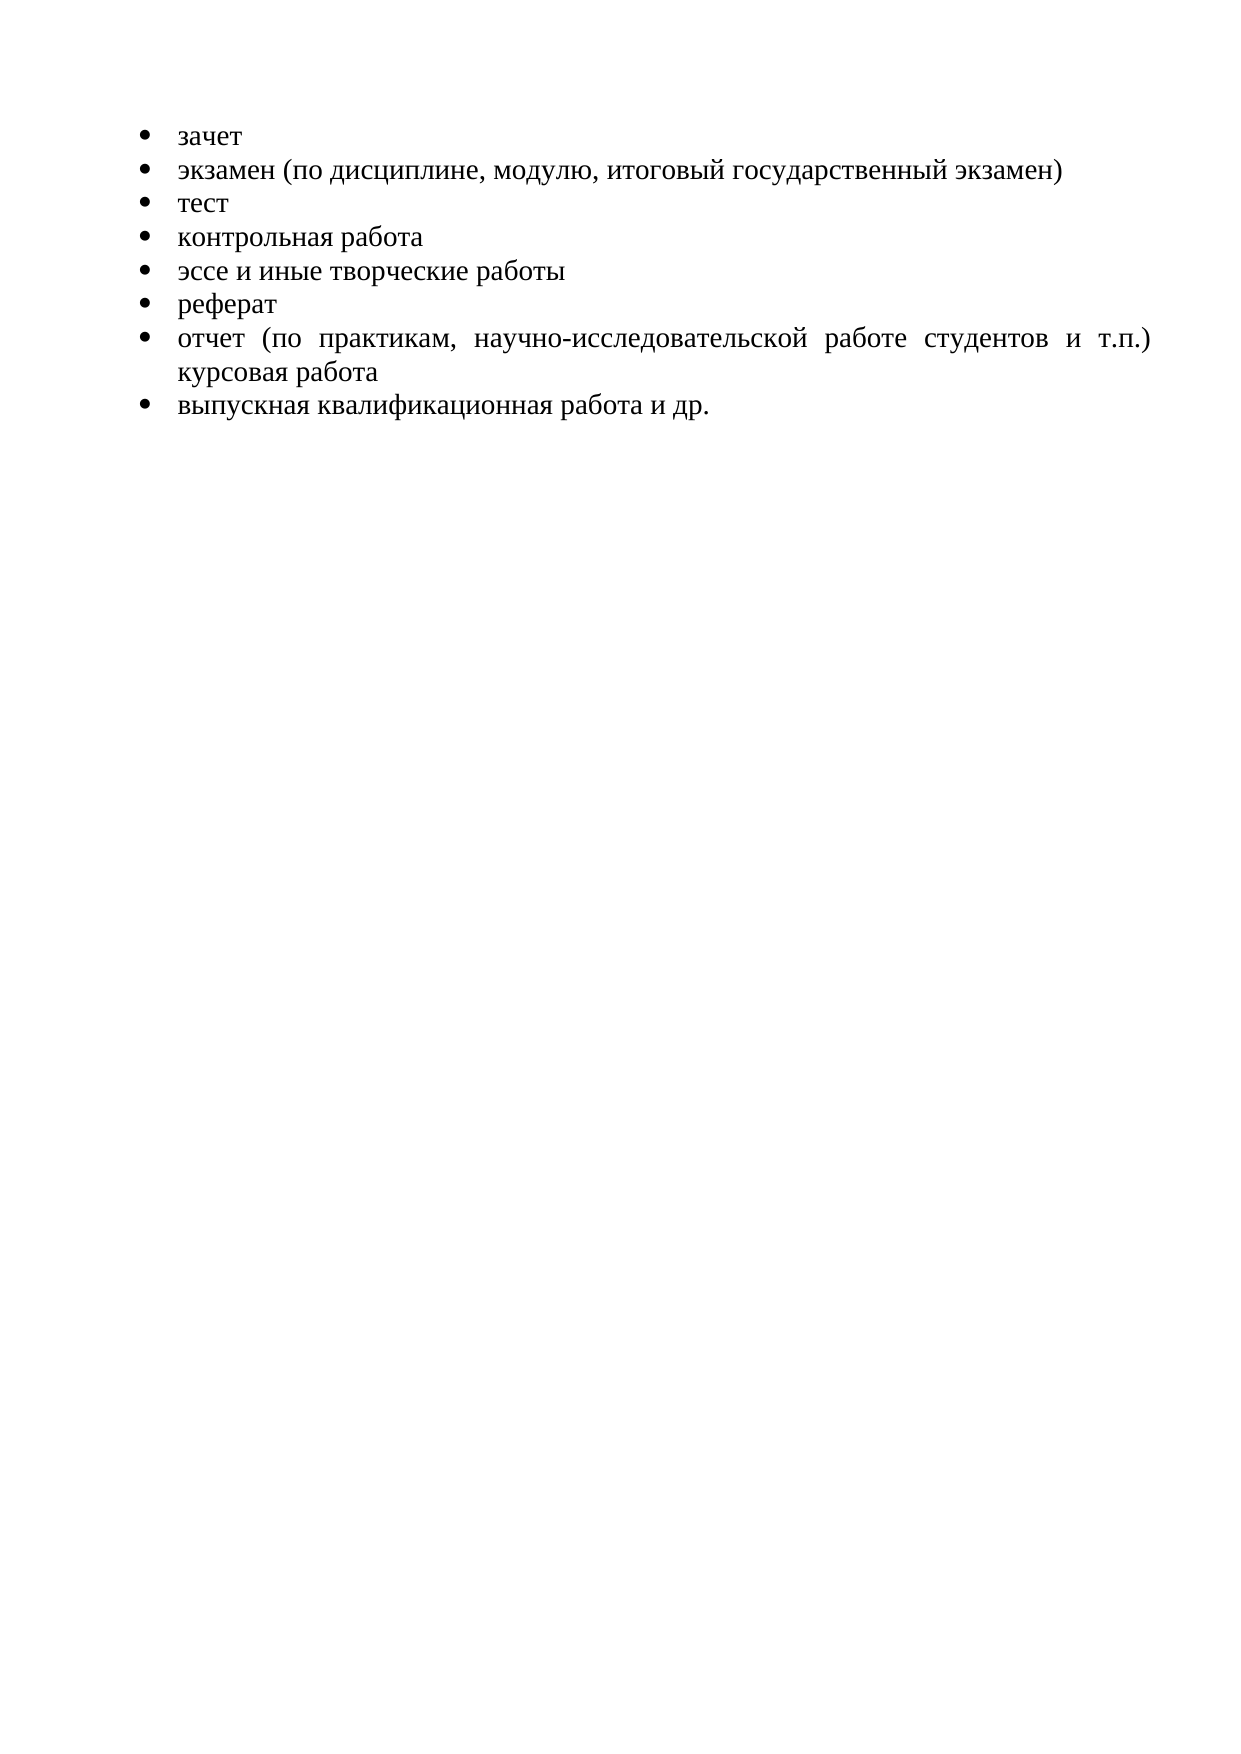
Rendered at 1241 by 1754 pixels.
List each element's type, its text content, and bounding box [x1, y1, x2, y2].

list зачет [140, 118, 1152, 152]
list эссе и иные творческие работы [140, 253, 1152, 286]
list реферат [140, 286, 1152, 320]
list отчет (по практикам, научно-исследовательской работе студентов и т.п.) курсовая работа [140, 320, 1152, 387]
list выпускная квалификационная работа и др. [140, 387, 1152, 421]
list контрольная работа [140, 219, 1152, 253]
list экзамен (по дисциплине, модулю, итоговый государственный экзамен) [140, 152, 1152, 185]
list тест [140, 185, 1152, 219]
